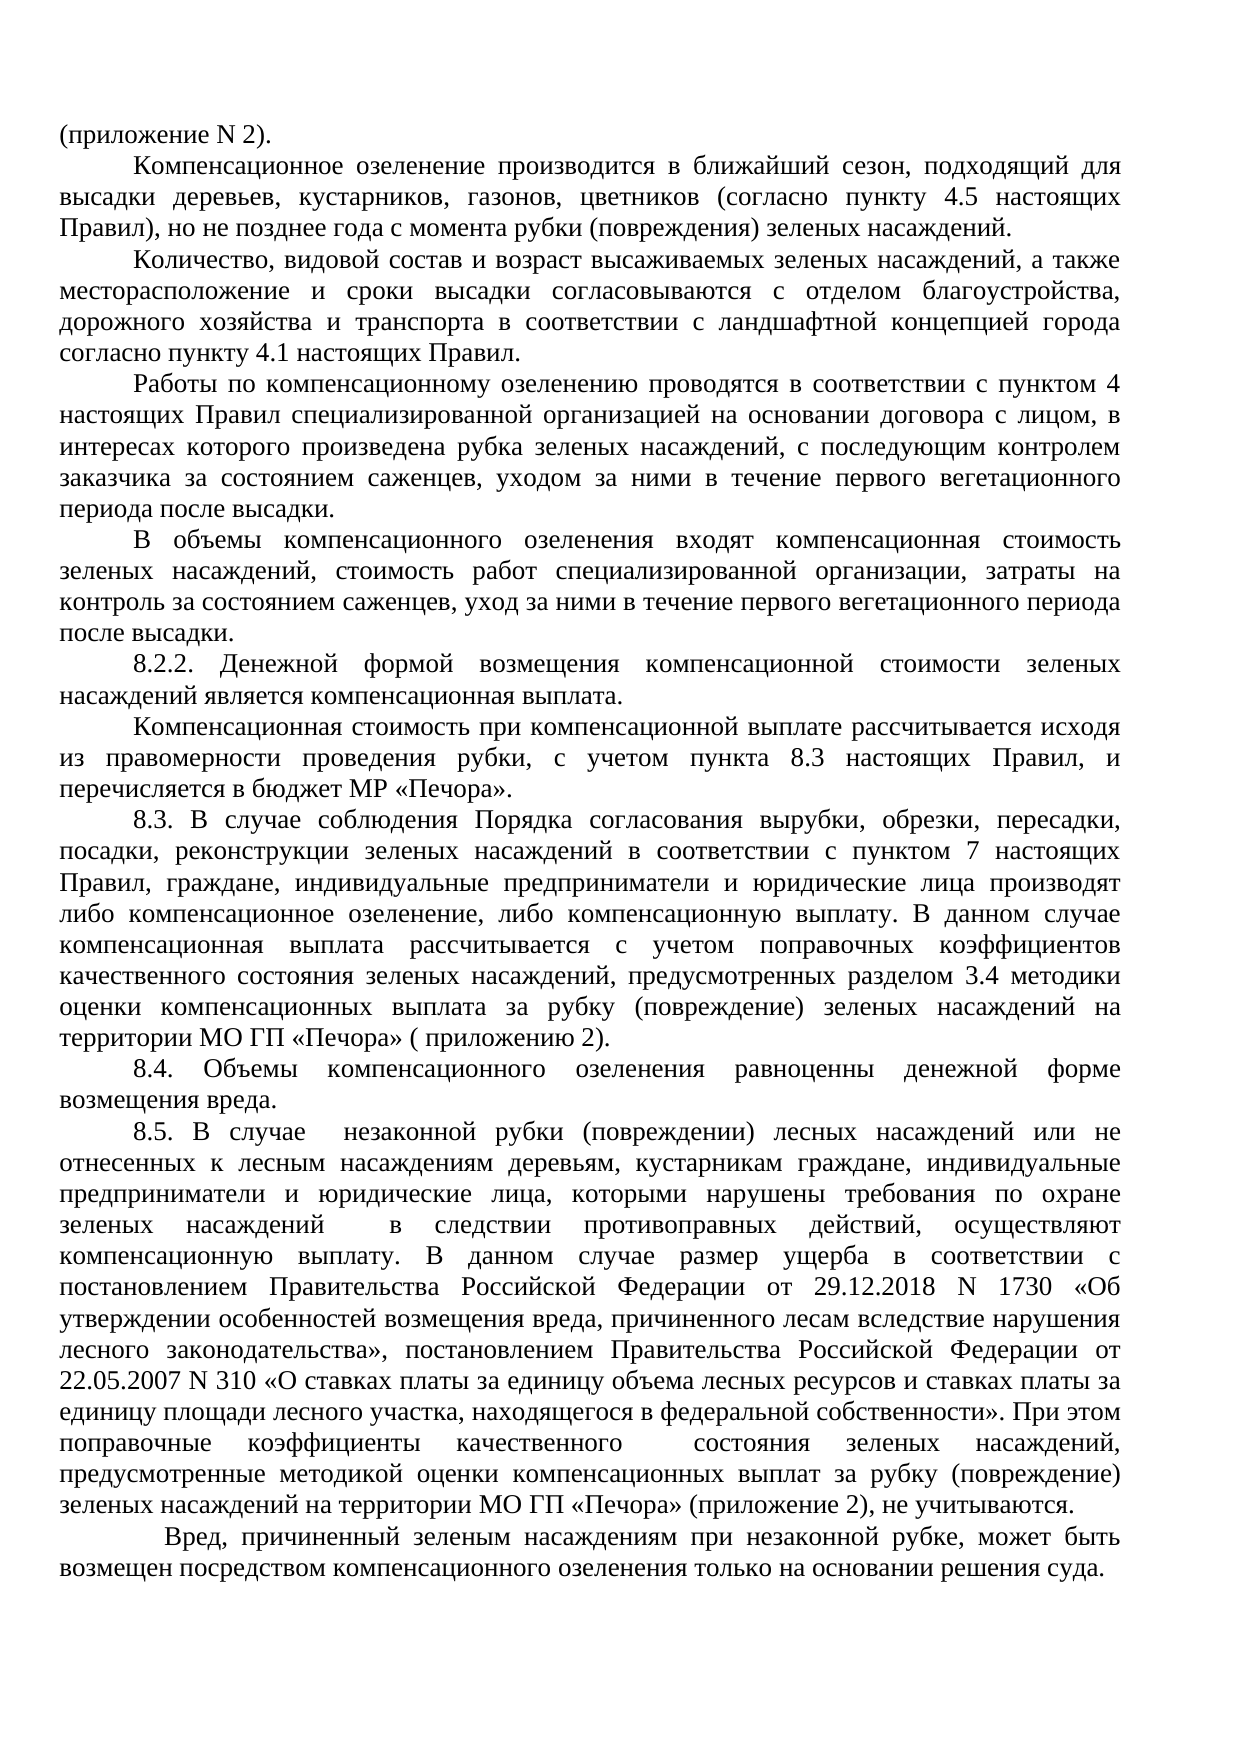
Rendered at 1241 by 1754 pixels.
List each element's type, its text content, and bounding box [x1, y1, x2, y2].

text Вред, причиненный зеленым насаждениям при незаконной рубке, может быть возмещен посредством компенсационного озеленения только на основании решения суда. [59, 1520, 1122, 1582]
text 8.3. В случае соблюдения Порядка согласования вырубки, обрезки, пересадки, посадки, реконструкции зеленых насаждений в соответствии с пунктом 7 настоящих Правил, граждане, индивидуальные предприниматели и юридические лица производят либо компенсационное озеленение, либо компенсационную выплату. В данном случае компенсационная выплата рассчитывается с учетом поправочных коэффициентов качественного состояния зеленых насаждений, предусмотренных разделом 3.4 методики оценки компенсационных выплата за рубку (повреждение) зеленых насаждений на территории МО ГП «Печора» ( приложению 2). [59, 803, 1122, 1052]
text В объемы компенсационного озеленения входят компенсационная стоимость зеленых насаждений, стоимость работ специализированной организации, затраты на контроль за состоянием саженцев, уход за ними в течение первого вегетационного периода после высадки. [59, 523, 1122, 648]
text Компенсационная стоимость при компенсационной выплате рассчитывается исходя из правомерности проведения рубки, с учетом пункта 8.3 настоящих Правил, и перечисляется в бюджет МР «Печора». [59, 710, 1122, 803]
text Количество, видовой состав и возраст высаживаемых зеленых насаждений, а также месторасположение и сроки высадки согласовываются с отделом благоустройства, дорожного хозяйства и транспорта в соответствии с ландшафтной концепцией города согласно пункту 4.1 настоящих Правил. [59, 243, 1122, 367]
text Компенсационное озеленение производится в ближайший сезон, подходящий для высадки деревьев, кустарников, газонов, цветников (согласно пункту 4.5 настоящих Правил), но не позднее года с момента рубки (повреждения) зеленых насаждений. [59, 149, 1122, 243]
text 8.5. В случае незаконной рубки (повреждении) лесных насаждений или не отнесенных к лесным насаждениям деревьям, кустарникам граждане, индивидуальные предприниматели и юридические лица, которыми нарушены требования по охране зеленых насаждений в следствии противоправных действий, осуществляют компенсационную выплату. В данном случае размер ущерба в соответствии с постановлением Правительства Российской Федерации от 29.12.2018 N 1730 «Об утверждении особенностей возмещения вреда, причиненного лесам вследствие нарушения лесного законодательства», постановлением Правительства Российской Федерации от 22.05.2007 N 310 «О ставках платы за единицу объема лесных ресурсов и ставках платы за единицу площади лесного участка, находящегося в федеральной собственности». При этом поправочные коэффициенты качественного состояния зеленых насаждений, предусмотренные методикой оценки компенсационных выплат за рубку (повреждение) зеленых насаждений на территории МО ГП «Печора» (приложение 2), не учитываются. [59, 1115, 1122, 1520]
text 8.4. Объемы компенсационного озеленения равноценны денежной форме возмещения вреда. [59, 1052, 1122, 1115]
text Работы по компенсационному озеленению проводятся в соответствии с пунктом 4 настоящих Правил специализированной организацией на основании договора с лицом, в интересах которого произведена рубка зеленых насаждений, с последующим контролем заказчика за состоянием саженцев, уходом за ними в течение первого вегетационного периода после высадки. [59, 367, 1122, 523]
text 8.2.2. Денежной формой возмещения компенсационной стоимости зеленых насаждений является компенсационная выплата. [59, 648, 1122, 710]
